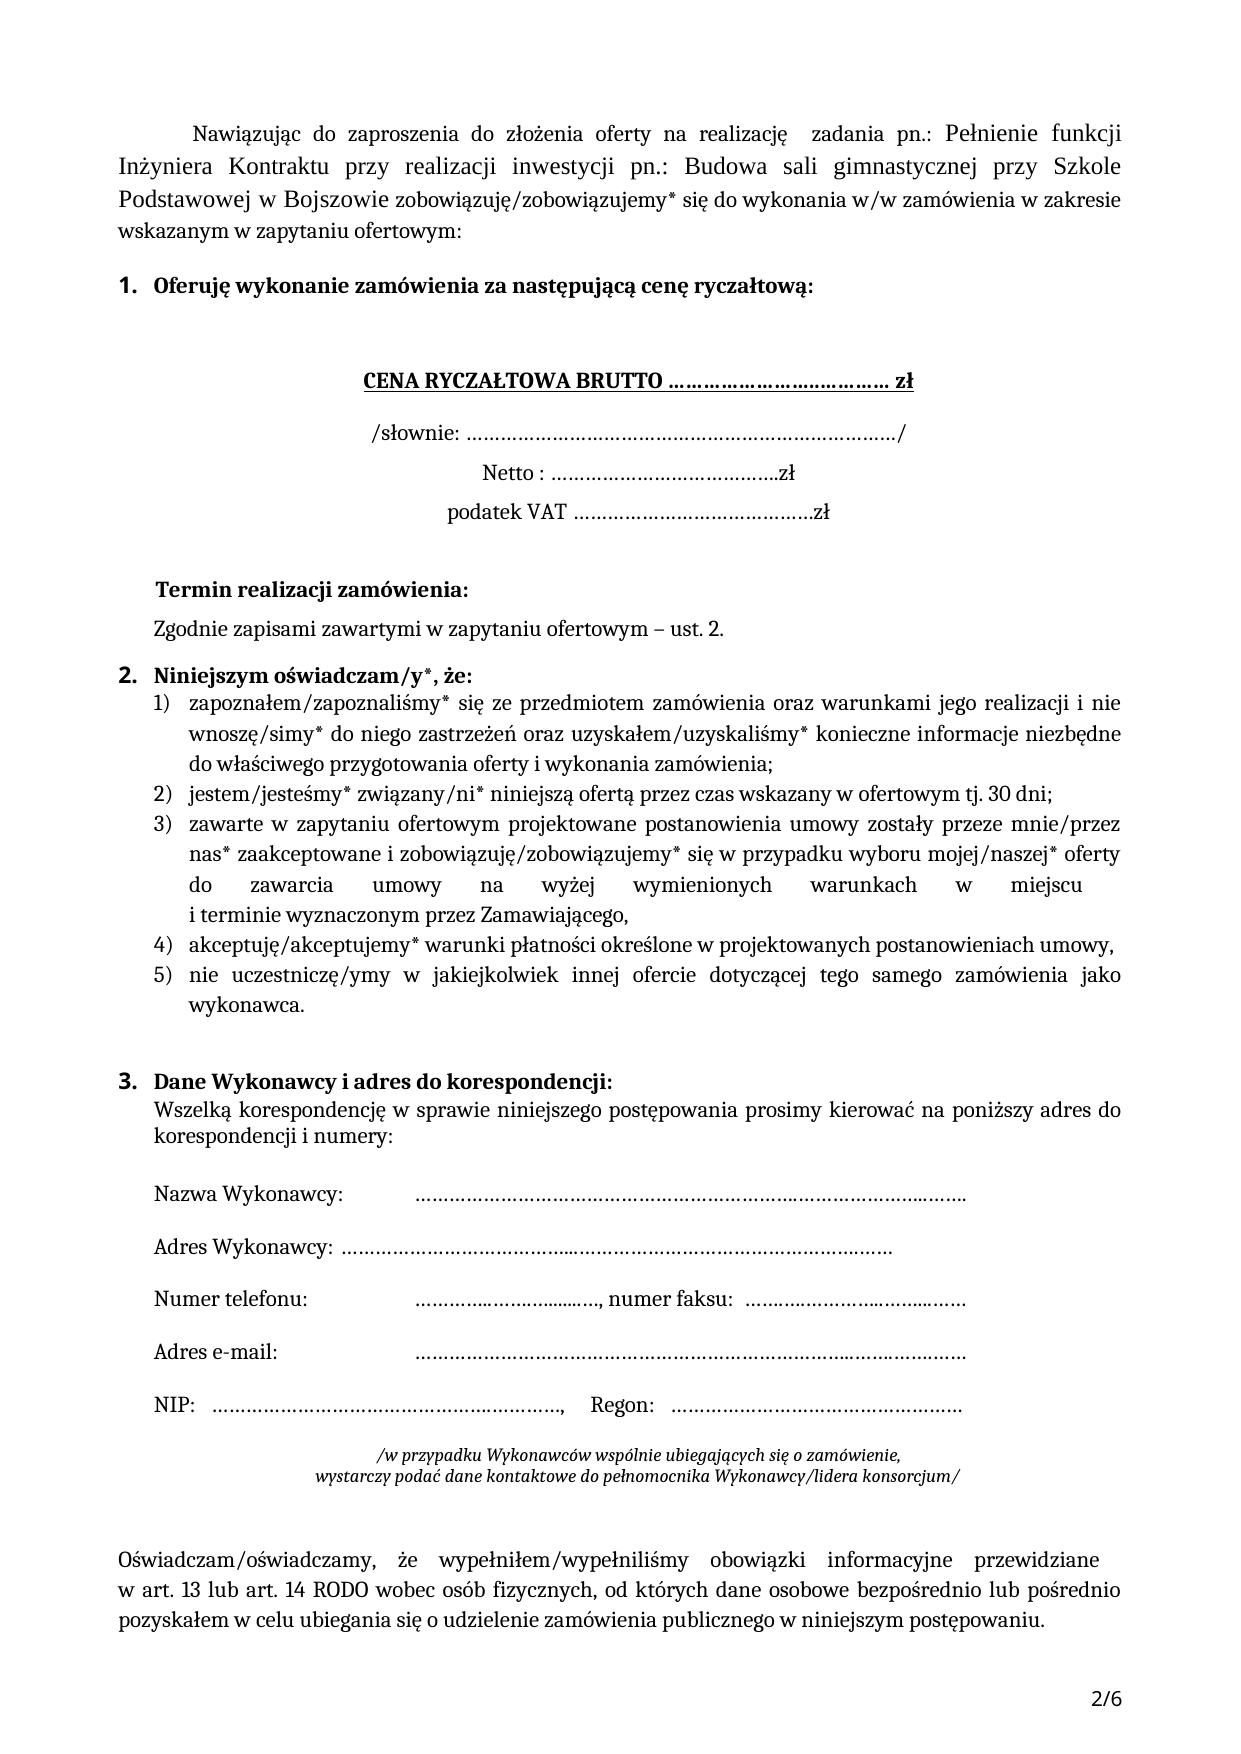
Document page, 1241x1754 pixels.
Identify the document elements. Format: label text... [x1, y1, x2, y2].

list /słownie: …………………………………………………………………/ [155, 420, 1122, 446]
text Nawiązując do zaproszenia do złożenia oferty na realizację zadania pn.: Pełnienie funkcji Inżyniera Kontraktu przy realizacji inwestycji pn.: Budowa sali gimnastycznej przy Szkole Podstawowej w Bojszowie zobowiązuję/zobowiązujemy* się do wykonania w/w zamówienia w zakresie wskazanym w zapytaniu ofertowym: [118, 118, 1122, 244]
list Oferuję wykonanie zamówienia za następującą cenę ryczałtową: [118, 269, 1122, 300]
list podatek VAT ……………………………………zł [155, 499, 1122, 525]
list Dane Wykonawcy i adres do korespondencji: [118, 1065, 1122, 1096]
text Numer telefonu: …………..…….….......…, numer faksu: …….….…………..……...…… [153, 1286, 1122, 1312]
text NIP: ………………………………………….…………, Regon: …………………………………………… [153, 1392, 1122, 1418]
list Niniejszym oświadczam/y*, że: [118, 659, 1122, 690]
list zawarte w zapytaniu ofertowym projektowane postanowienia umowy zostały przeze mnie/przez nas* zaakceptowane i zobowiązuję/zobowiązujemy* się w przypadku wyboru mojej/naszej* oferty do zawarcia umowy na wyżej wymienionych warunkach w miejscu i terminie wyznaczonym przez Zamawiającego, [153, 811, 1122, 928]
list CENA RYCZAŁTOWA BRUTTO ……………………..………… zł [155, 368, 1122, 394]
text Nazwa Wykonawcy: ………………………………………………………….…………………..……. [153, 1181, 1122, 1207]
list Oświadczam/oświadczamy, że wypełniłem/wypełniliśmy obowiązki informacyjne przewidziane w art. 13 lub art. 14 RODO wobec osób fizycznych, od których dane osobowe bezpośrednio lub pośrednio pozyskałem w celu ubiegania się o udzielenie zamówienia publicznego w niniejszym postępowaniu. [118, 1546, 1122, 1633]
list zapoznałem/zapoznaliśmy* się ze przedmiotem zamówienia oraz warunkami jego realizacji i nie wnoszę/simy* do niego zastrzeżeń oraz uzyskałem/uzyskaliśmy* konieczne informacje niezbędne do właściwego przygotowania oferty i wykonania zamówienia; [153, 690, 1122, 777]
list Termin realizacji zamówienia: [155, 577, 1122, 604]
list jestem/jesteśmy* związany/ni* niniejszą ofertą przez czas wskazany w ofertowym tj. 30 dni; [153, 781, 1122, 807]
list wystarczy podać dane kontaktowe do pełnomocnika Wykonawcy/lidera konsorcjum/ [155, 1466, 1122, 1487]
text Zgodnie zapisami zawartymi w zapytaniu ofertowym – ust. 2. [153, 616, 1122, 642]
list /w przypadku Wykonawców wspólnie ubiegających się o zamówienie, [155, 1444, 1122, 1466]
list Netto : ………………………………….zł [155, 459, 1122, 486]
text Adres Wykonawcy: …………………………………...………………………………………….…… [153, 1233, 1122, 1260]
list akceptuję/akceptujemy* warunki płatności określone w projektowanych postanowieniach umowy, [153, 932, 1122, 958]
list nie uczestniczę/ymy w jakiejkolwiek innej ofercie dotyczącej tego samego zamówienia jako wykonawca. [153, 962, 1122, 1018]
text Wszelką korespondencję w sprawie niniejszego postępowania prosimy kierować na poniższy adres do korespondencji i numery: [153, 1096, 1122, 1149]
text Adres e-mail: …………………………………………………………………..…….…….…… [153, 1339, 1122, 1365]
